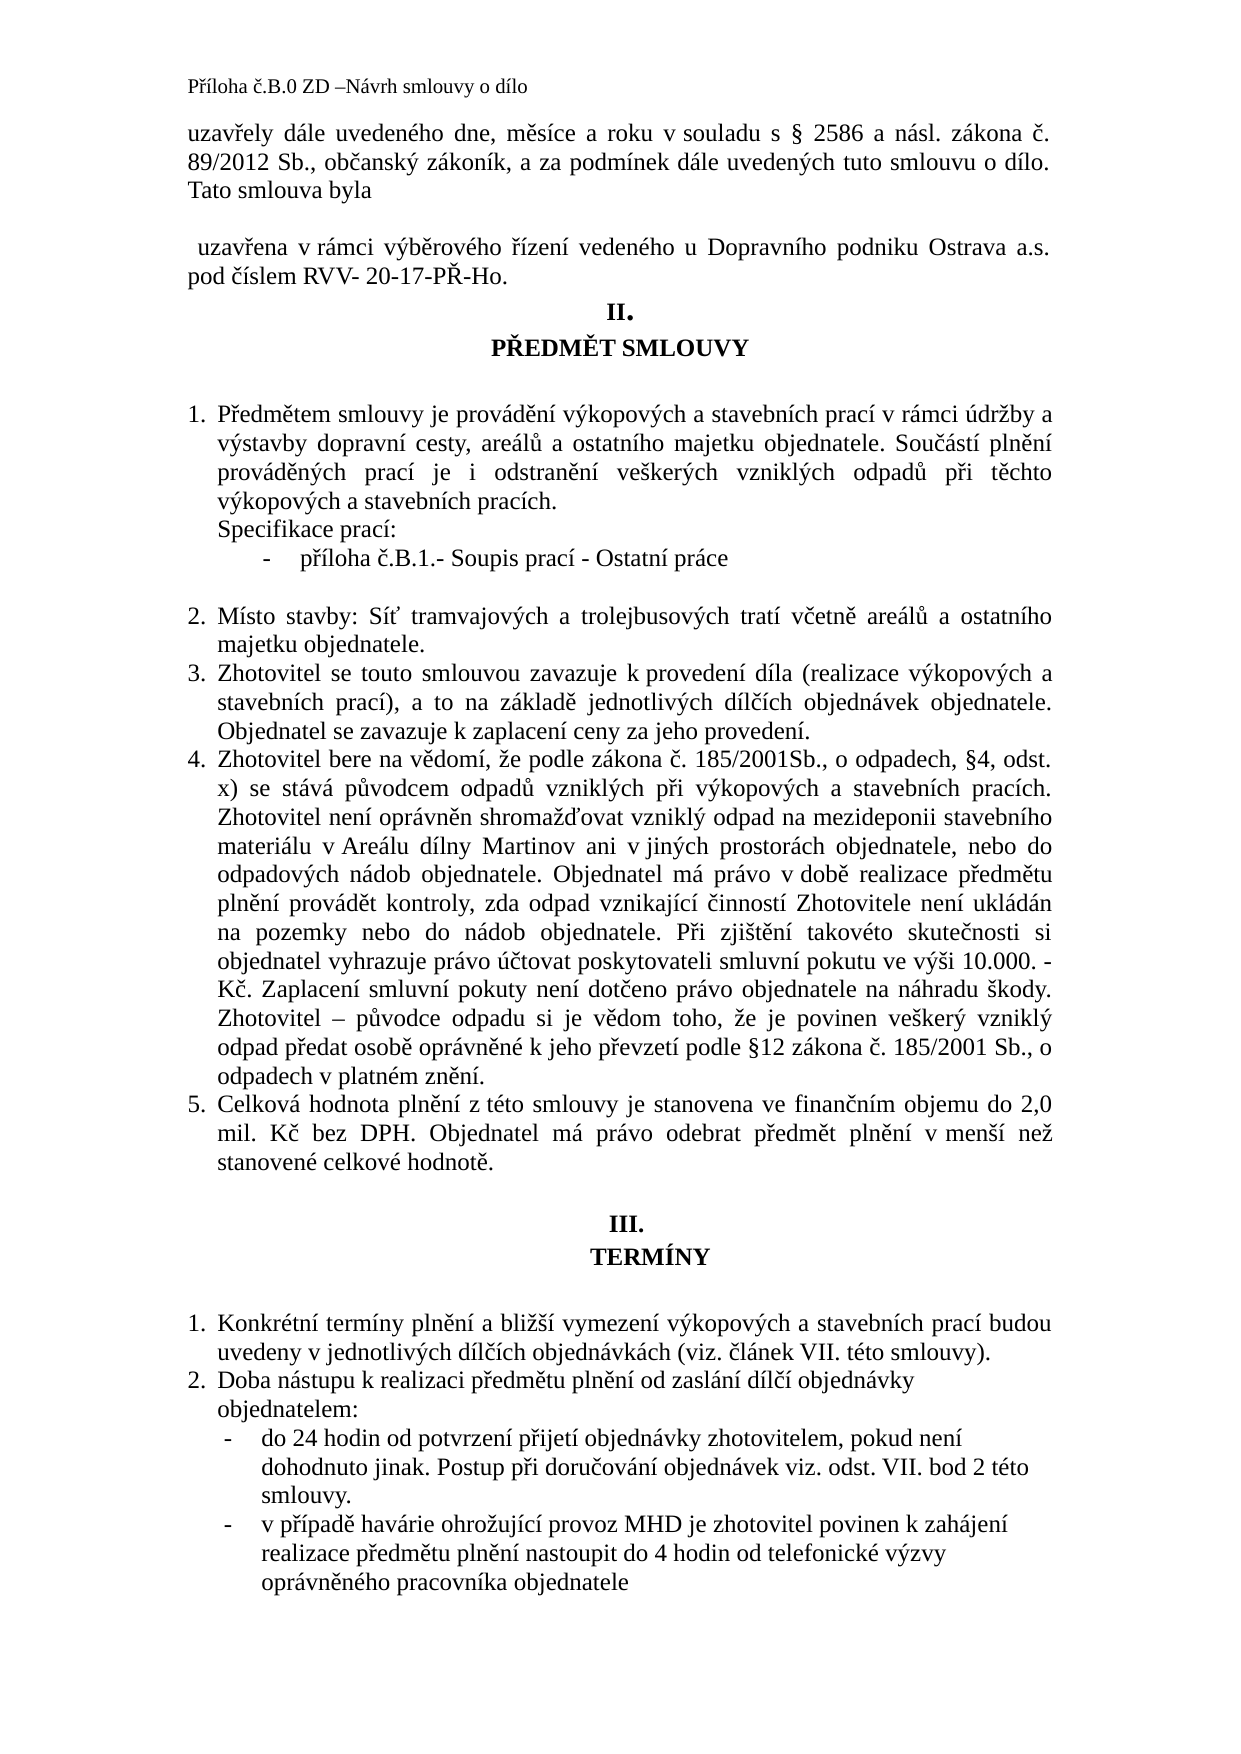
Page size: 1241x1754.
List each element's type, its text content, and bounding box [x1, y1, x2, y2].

list smlouvy. [261, 1480, 1053, 1509]
list do 24 hodin od potvrzení přijetí objednávky zhotovitelem, pokud není [223, 1423, 1053, 1452]
text II. [187, 289, 1053, 328]
subtitle PŘEDMĚT SMLOUVY [173, 333, 1053, 362]
list Zhotovitel bere na vědomí, že podle zákona č. 185/2001Sb., o odpadech, §4, odst. x) se stává původcem odpadů vzniklých při výkopových a stavebních pracích. Zhotovitel není oprávněn shromažďovat vzniklý odpad na mezideponii stavebního materiálu v Areálu dílny Martinov ani v jiných prostorách objednatele, nebo do odpadových nádob objednatele. Objednatel má právo v době realizace předmětu plnění provádět kontroly, zda odpad vznikající činností Zhotovitele není ukládán na pozemky nebo do nádob objednatele. Při zjištění takovéto skutečnosti si objednatel vyhrazuje právo účtovat poskytovateli smluvní pokutu ve výši 10.000. -Kč. Zaplacení smluvní pokuty není dotčeno právo objednatele na náhradu škody. Zhotovitel – původce odpadu si je vědom toho, že je povinen veškerý vzniklý odpad předat osobě oprávněné k jeho převzetí podle §12 zákona č. 185/2001 Sb., o odpadech v platném znění. [187, 744, 1053, 1089]
list Předmětem smlouvy je provádění výkopových a stavebních prací v rámci údržby a výstavby dopravní cesty, areálů a ostatního majetku objednatele. Součástí plnění prováděných prací je i odstranění veškerých vzniklých odpadů při těchto výkopových a stavebních pracích. [187, 399, 1053, 514]
list Specifikace prací: [217, 514, 1053, 543]
list příloha č.B.1.- Soupis prací - Ostatní práce [262, 543, 1053, 572]
list Konkrétní termíny plnění a bližší vymezení výkopových a stavebních prací budou uvedeny v jednotlivých dílčích objednávkách (viz. článek VII. této smlouvy). [187, 1308, 1053, 1365]
list Zhotovitel se touto smlouvou zavazuje k provedení díla (realizace výkopových a stavebních prací), a to na základě jednotlivých dílčích objednávek objednatele. Objednatel se zavazuje k zaplacení ceny za jeho provedení. [187, 658, 1053, 744]
list v případě havárie ohrožující provoz MHD je zhotovitel povinen k zahájení [223, 1509, 1053, 1538]
text uzavřena v rámci výběrového řízení vedeného u Dopravního podniku Ostrava a.s. pod číslem RVV- 20-17-PŘ-Ho. [187, 232, 1051, 289]
text III. [187, 1209, 1053, 1238]
text uzavřely dále uvedeného dne, měsíce a roku v souladu s § 2586 a násl. zákona č. 89/2012 Sb., občanský zákoník, a za podmínek dále uvedených tuto smlouvu o dílo. Tato smlouva byla [187, 118, 1051, 204]
list Doba nástupu k realizaci předmětu plnění od zaslání dílčí objednávky [187, 1365, 1053, 1394]
list objednatelem: [217, 1394, 1053, 1423]
list dohodnuto jinak. Postup při doručování objednávek viz. odst. VII. bod 2 této [261, 1452, 1053, 1480]
list oprávněného pracovníka objednatele [261, 1567, 1053, 1595]
list Celková hodnota plnění z této smlouvy je stanovena ve finančním objemu do 2,0 mil. Kč bez DPH. Objednatel má právo odebrat předmět plnění v menší než stanovené celkové hodnotě. [187, 1089, 1053, 1176]
subtitle TERMÍNY [187, 1242, 1053, 1271]
list realizace předmětu plnění nastoupit do 4 hodin od telefonické výzvy [261, 1538, 1053, 1567]
list Místo stavby: Síť tramvajových a trolejbusových tratí včetně areálů a ostatního majetku objednatele. [187, 601, 1053, 658]
